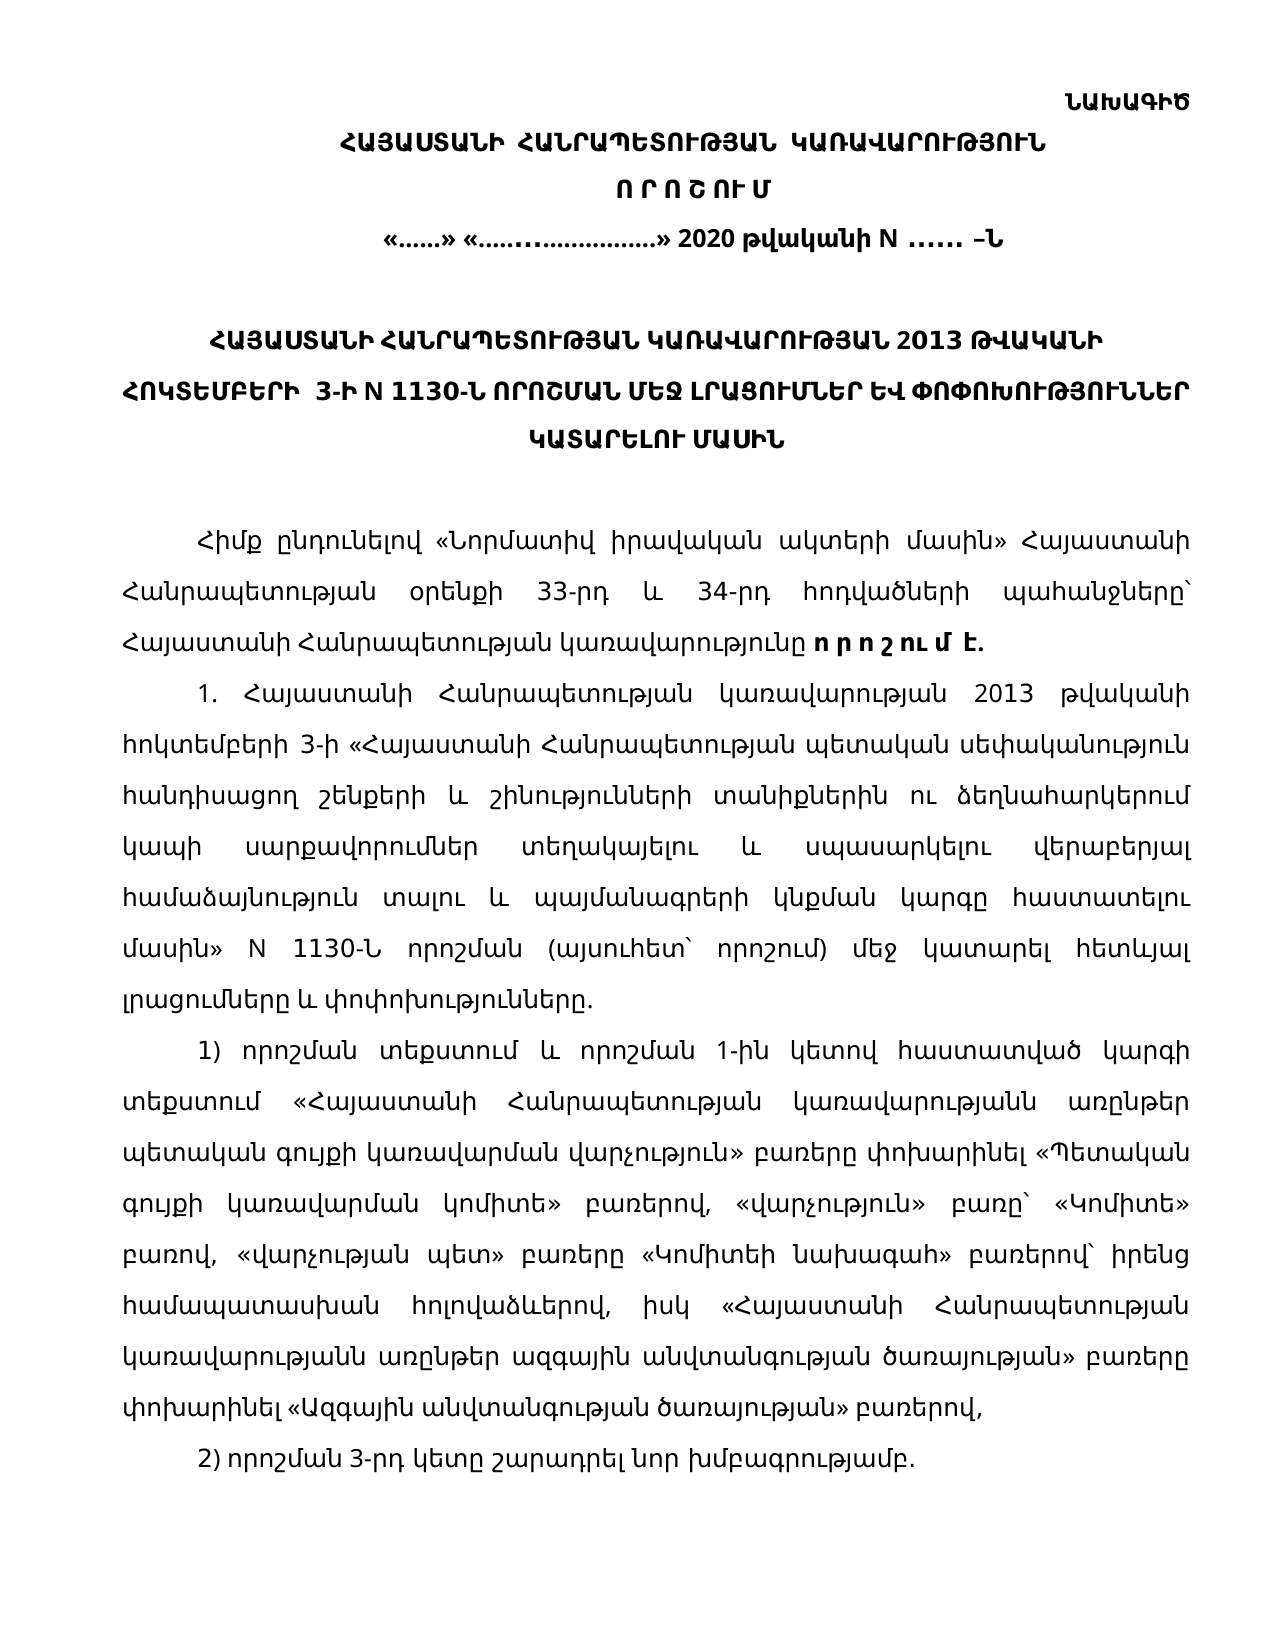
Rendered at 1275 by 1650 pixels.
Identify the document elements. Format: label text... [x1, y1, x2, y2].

text 1) որոշման տեքստում և որոշման 1-ին կետով հաստատված կարգի տեքստում «Հայաստանի Հանրապետության կառավարությանն առընթեր պետական գույքի կառավարման վարչություն» բառերը փոխարինել «Պետական գույքի կառավարման կոմիտե» բառերով, «վարչություն» բառը՝ «Կոմիտե» բառով, «վարչության պետ» բառերը «Կոմիտեի նախագահ» բառերով՝ իրենց համապատասխան հոլովաձևերով, իսկ «Հայաստանի Հանրապետության կառավարությանն առընթեր ազգային անվտանգության ծառայության» բառերը փոխարինել «Ազգային անվտանգության ծառայության» բառերով, [122, 1033, 1191, 1424]
text 1. Հայաստանի Հանրապետության կառավարության 2013 թվականի հոկտեմբերի 3-ի «Հայաստանի Հանրապետության պետական սեփականություն հանդիսացող շենքերի և շինությունների տանիքներին ու ձեղնահարկերում կապի սարքավորումներ տեղակայելու և սպասարկելու վերաբերյալ համաձայնություն տալու և պայմանագրերի կնքման կարգը հաստատելու մասին» N 1130-Ն որոշման (այսուհետ՝ որոշում) մեջ կատարել հետևյալ լրացումները և փոփոխությունները. [122, 675, 1191, 1016]
text 2) որոշման 3-րդ կետը շարադրել նոր խմբագրությամբ. [122, 1441, 1191, 1475]
text ՀՈԿՏԵՄԲԵՐԻ 3-Ի N 1130-Ն ՈՐՈՇՄԱՆ ՄԵՋ ԼՐԱՑՈՒՄՆԵՐ ԵՎ ՓՈՓՈԽՈՒԹՅՈՒՆՆԵՐ [122, 374, 1191, 408]
text ՀԱՅԱՍՏԱՆԻ ՀԱՆՐԱՊԵՏՈՒԹՅԱՆ ԿԱՌԱՎԱՐՈՒԹՅԱՆ 2013 ԹՎԱԿԱՆԻ [122, 323, 1191, 357]
text «......» «........................» 2020 թվականի N ...... –Ն [122, 221, 1191, 255]
text Ո Ր Ո Շ ՈՒ Մ [122, 175, 1191, 204]
text Հիմք ընդունելով «Նորմատիվ իրավական ակտերի մասին» Հայաստանի Հանրապետության օրենքի 33-րդ և 34-րդ հոդվածների պահանջները՝ Հայաստանի Հանրապետության կառավարությունը ո ր ո շ ու մ է. [122, 522, 1191, 658]
text ՆԱԽԱԳԻԾ [122, 89, 1191, 115]
text ԿԱՏԱՐԵԼՈՒ ՄԱՍԻՆ [122, 425, 1191, 454]
text ՀԱՅԱՍՏԱՆԻ ՀԱՆՐԱՊԵՏՈՒԹՅԱՆ ԿԱՌԱՎԱՐՈՒԹՅՈՒՆ [122, 129, 1191, 158]
